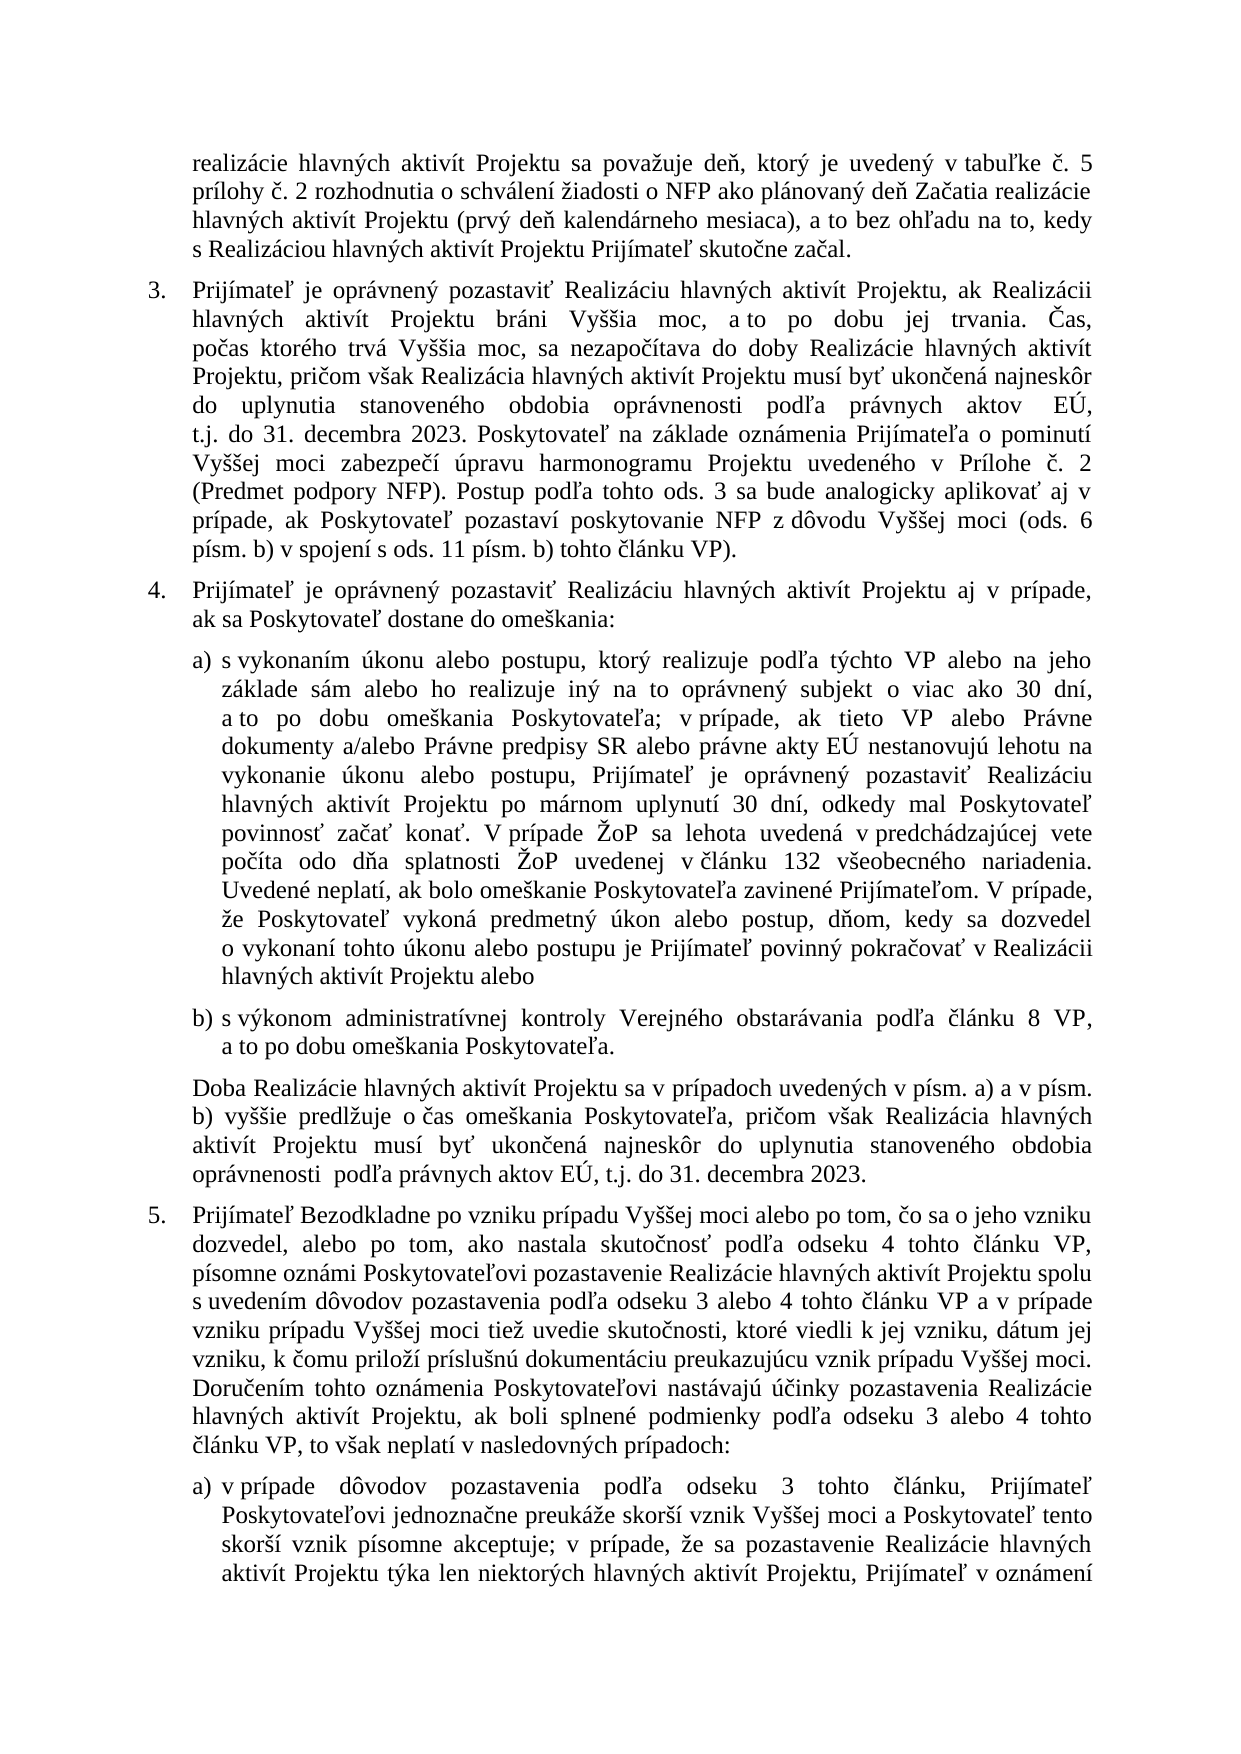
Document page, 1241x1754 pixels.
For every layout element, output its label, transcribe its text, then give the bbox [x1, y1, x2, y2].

list Prijímateľ je oprávnený pozastaviť Realizáciu hlavných aktivít Projektu, ak Realizácii hlavných aktivít Projektu bráni Vyššia moc, a to po dobu jej trvania. Čas, počas ktorého trvá Vyššia moc, sa nezapočítava do doby Realizácie hlavných aktivít Projektu, pričom však Realizácia hlavných aktivít Projektu musí byť ukončená najneskôr do uplynutia stanoveného obdobia oprávnenosti podľa právnych aktov EÚ, t.j. do 31. decembra 2023. Poskytovateľ na základe oznámenia Prijímateľa o pominutí Vyššej moci zabezpečí úpravu harmonogramu Projektu uvedeného v Prílohe č. 2 (Predmet podpory NFP). Postup podľa tohto ods. 3 sa bude analogicky aplikovať aj v prípade, ak Poskytovateľ pozastaví poskytovanie NFP z dôvodu Vyššej moci (ods. 6 písm. b) v spojení s ods. 11 písm. b) tohto článku VP). [148, 275, 1093, 563]
list Prijímateľ Bezodkladne po vzniku prípadu Vyššej moci alebo po tom, čo sa o jeho vzniku dozvedel, alebo po tom, ako nastala skutočnosť podľa odseku 4 tohto článku VP, písomne oznámi Poskytovateľovi pozastavenie Realizácie hlavných aktivít Projektu spolu s uvedením dôvodov pozastavenia podľa odseku 3 alebo 4 tohto článku VP a v prípade vzniku prípadu Vyššej moci tiež uvedie skutočnosti, ktoré viedli k jej vzniku, dátum jej vzniku, k čomu priloží príslušnú dokumentáciu preukazujúcu vznik prípadu Vyššej moci. Doručením tohto oznámenia Poskytovateľovi nastávajú účinky pozastavenia Realizácie hlavných aktivít Projektu, ak boli splnené podmienky podľa odseku 3 alebo 4 tohto článku VP, to však neplatí v nasledovných prípadoch: [148, 1200, 1093, 1459]
text Doba Realizácie hlavných aktivít Projektu sa v prípadoch uvedených v písm. a) a v písm. b) vyššie predlžuje o čas omeškania Poskytovateľa, pričom však Realizácia hlavných aktivít Projektu musí byť ukončená najneskôr do uplynutia stanoveného obdobia oprávnenosti podľa právnych aktov EÚ, t.j. do 31. decembra 2023. [192, 1073, 1093, 1188]
list s výkonom administratívnej kontroly Verejného obstarávania podľa článku 8 VP, a to po dobu omeškania Poskytovateľa. [192, 1003, 1093, 1060]
list s vykonaním úkonu alebo postupu, ktorý realizuje podľa týchto VP alebo na jeho základe sám alebo ho realizuje iný na to oprávnený subjekt o viac ako 30 dní, a to po dobu omeškania Poskytovateľa; v prípade, ak tieto VP alebo Právne dokumenty a/alebo Právne predpisy SR alebo právne akty EÚ nestanovujú lehotu na vykonanie úkonu alebo postupu, Prijímateľ je oprávnený pozastaviť Realizáciu hlavných aktivít Projektu po márnom uplynutí 30 dní, odkedy mal Poskytovateľ povinnosť začať konať. V prípade ŽoP sa lehota uvedená v predchádzajúcej vete počíta odo dňa splatnosti ŽoP uvedenej v článku 132 všeobecného nariadenia. Uvedené neplatí, ak bolo omeškanie Poskytovateľa zavinené Prijímateľom. V prípade, že Poskytovateľ vykoná predmetný úkon alebo postup, dňom, kedy sa dozvedel o vykonaní tohto úkonu alebo postupu je Prijímateľ povinný pokračovať v Realizácii hlavných aktivít Projektu alebo [192, 645, 1093, 990]
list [192, 1471, 1093, 1586]
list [148, 148, 1093, 263]
list Prijímateľ je oprávnený pozastaviť Realizáciu hlavných aktivít Projektu aj v prípade, ak sa Poskytovateľ dostane do omeškania: [148, 575, 1093, 633]
